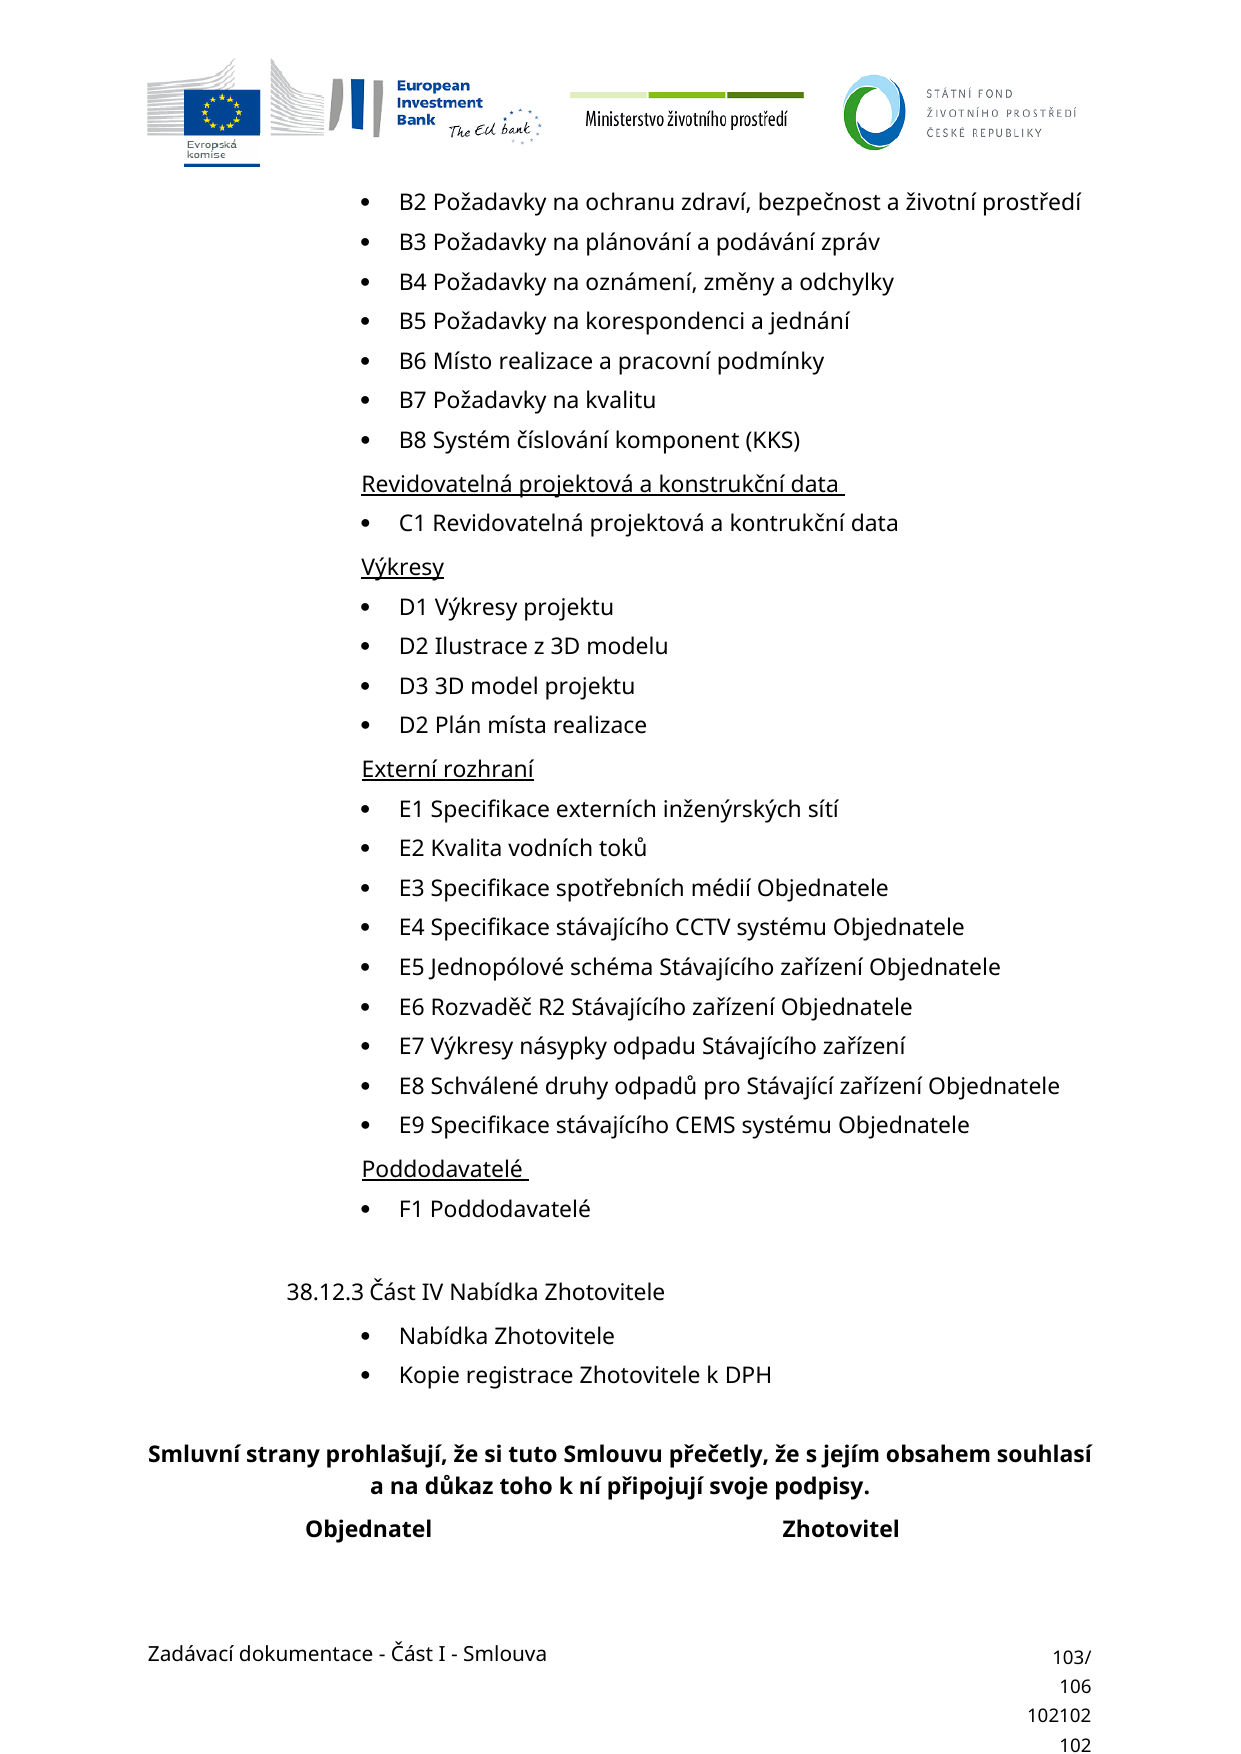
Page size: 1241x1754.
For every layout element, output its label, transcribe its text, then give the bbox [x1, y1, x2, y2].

list B4 Požadavky na oznámení, změny a odchylky [361, 265, 1093, 297]
list E8 Schválené druhy odpadů pro Stávající zařízení Objednatele [361, 1069, 1093, 1101]
picture [147, 55, 1092, 167]
list C1 Revidovatelná projektová a kontrukční data [361, 507, 1093, 538]
list D2 Ilustrace z 3D modelu [361, 630, 1093, 661]
list Nabídka Zhotovitele [361, 1319, 1093, 1351]
list Část IV Nabídka Zhotovitele [286, 1276, 1093, 1307]
text Revidovatelná projektová a konstrukční data [361, 467, 1093, 499]
list D1 Výkresy projektu [361, 590, 1093, 622]
list E2 Kvalita vodních toků [361, 832, 1093, 863]
list E1 Specifikace externích inženýrských sítí [361, 792, 1093, 824]
text Výkresy [361, 551, 1093, 582]
list E3 Specifikace spotřebních médií Objednatele [361, 872, 1093, 903]
list E5 Jednopólové schéma Stávajícího zařízení Objednatele [361, 951, 1093, 982]
list F1 Poddodavatelé [361, 1192, 1093, 1224]
list D3 3D model projektu [361, 669, 1093, 701]
list E7 Výkresy násypky odpadu Stávajícího zařízení [361, 1030, 1093, 1061]
list B2 Požadavky na ochranu zdraví, bezpečnost a životní prostředí [361, 186, 1093, 217]
list E9 Specifikace stávajícího CEMS systému Objednatele [361, 1109, 1093, 1140]
table_header Zhotovitel V [DOPLNÍ ZHOTOVITEL] dne [DOPLNÍ ZHOTOVITEL] [589, 1513, 1093, 1557]
list B6 Místo realizace a pracovní podmínky [361, 344, 1093, 376]
list B7 Požadavky na kvalitu [361, 384, 1093, 415]
list Kopie registrace Zhotovitele k DPH [361, 1359, 1093, 1390]
list B8 Systém číslování komponent (KKS) [361, 424, 1093, 455]
table_header Objednatel V [BUDE DOPLNĚNO] dne [BUDE DOPLNĚNO] [148, 1513, 589, 1557]
text Externí rozhraní [361, 753, 1093, 784]
list D2 Plán místa realizace [361, 709, 1093, 740]
list B5 Požadavky na korespondenci a jednání [361, 305, 1093, 336]
text Poddodavatelé [288, 1153, 1093, 1184]
list B3 Požadavky na plánování a podávání zpráv [361, 226, 1093, 257]
list E4 Specifikace stávajícího CCTV systému Objednatele [361, 911, 1093, 942]
text Smluvní strany prohlašují, že si tuto Smlouvu přečetly, že s jejím obsahem souhlasí a na důkaz toho k ní připojují svoje podpisy. [148, 1438, 1093, 1501]
list E6 Rozvaděč R2 Stávajícího zařízení Objednatele [361, 990, 1093, 1022]
